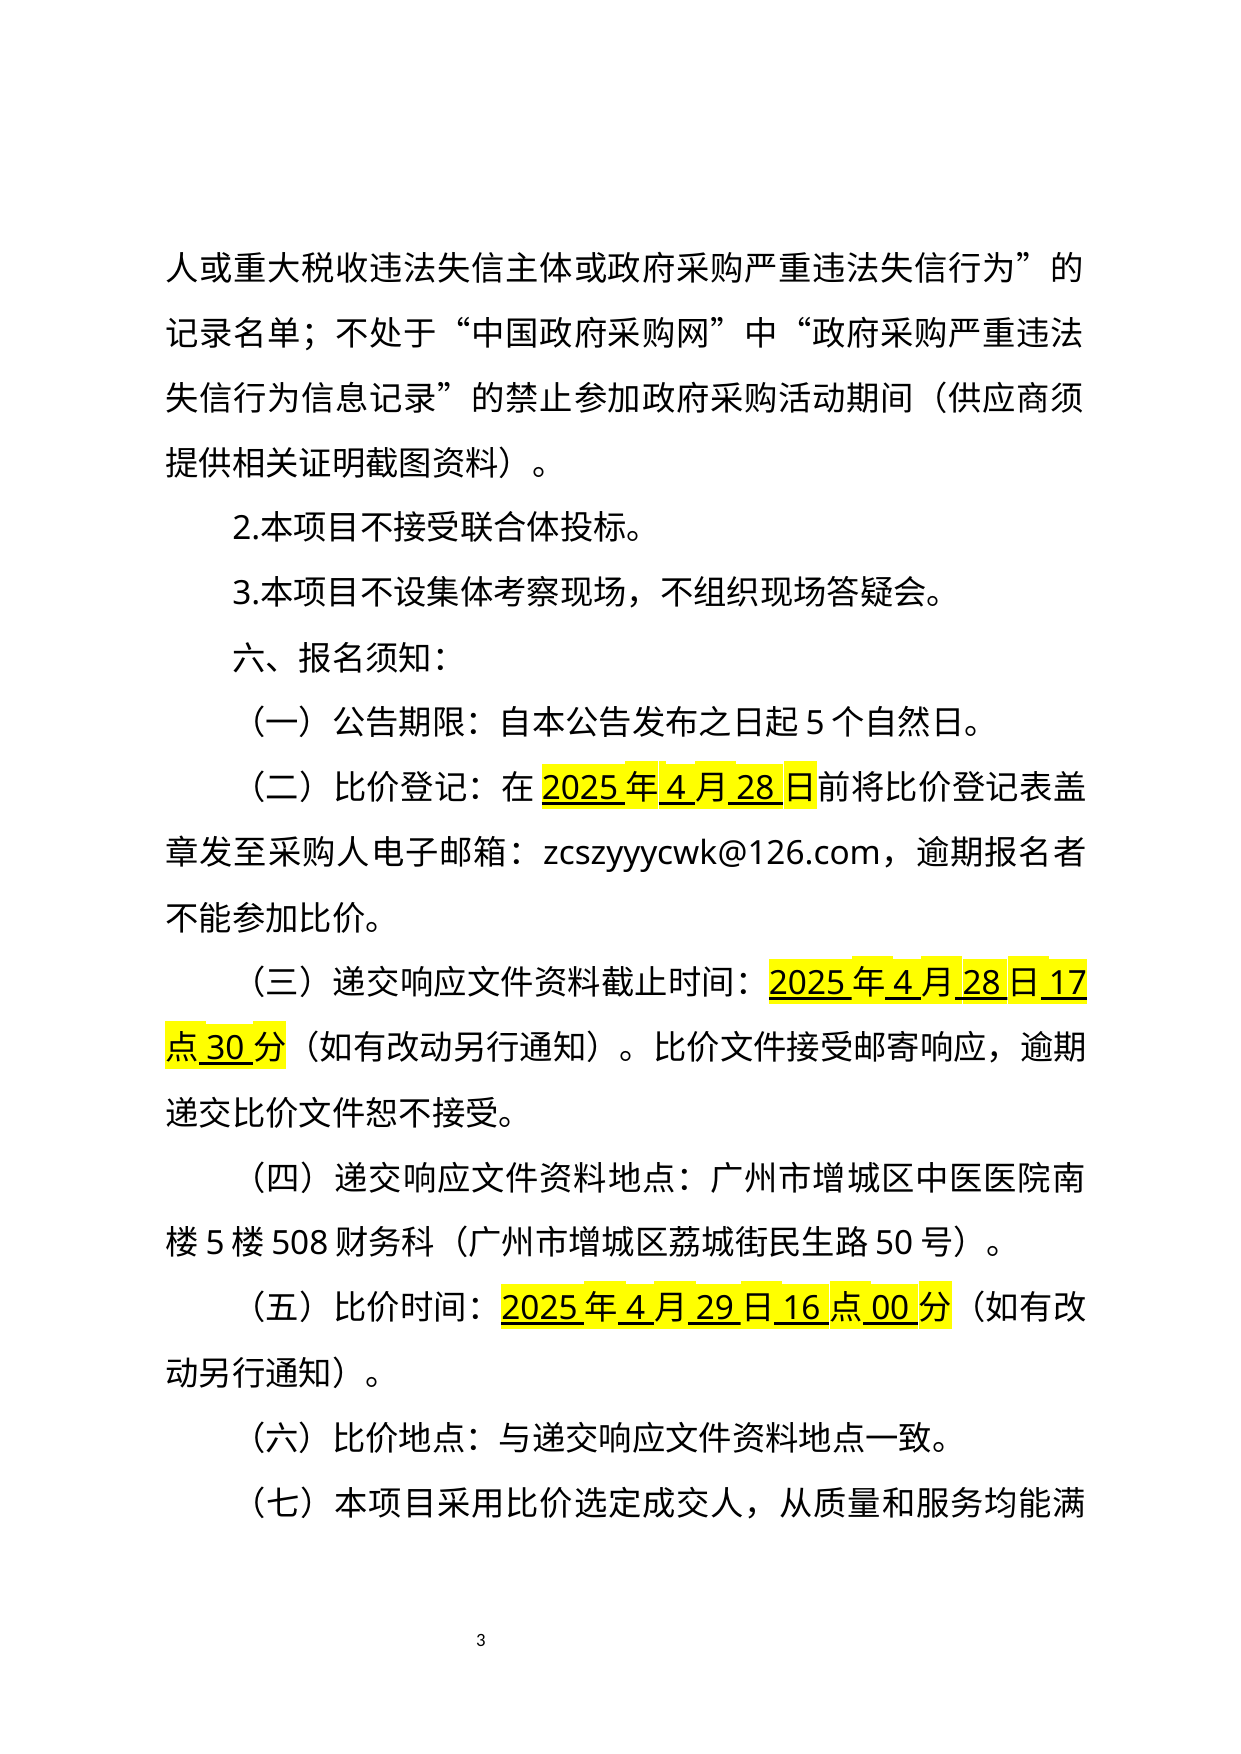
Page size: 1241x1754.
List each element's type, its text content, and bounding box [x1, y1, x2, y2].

text （三）递交响应文件资料截止时间：2025年 4 月 28日 17 点 30 分（如有改动另行通知）。比价文件接受邮寄响应，逾期递交比价文件恕不接受。 [165, 948, 1087, 1143]
text （二）比价登记：在2025年 4 月 28 日前将比价登记表盖章发至采购人电子邮箱：zcszyyycwk@126.com，逾期报名者不能参加比价。 [165, 753, 1087, 948]
text （六）比价地点：与递交响应文件资料地点一致。 [165, 1403, 1087, 1468]
text 2.本项目不接受联合体投标。 [165, 493, 1087, 558]
text （五）比价时间：2025年 4 月 29日 16 点 00 分（如有改动另行通知）。 [165, 1273, 1087, 1403]
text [165, 233, 1087, 493]
text 六、报名须知： [165, 623, 1087, 688]
text （四）递交响应文件资料地点：广州市增城区中医医院南楼5楼508财务科（广州市增城区荔城街民生路50号）。 [165, 1143, 1087, 1273]
text （一）公告期限：自本公告发布之日起5个自然日。 [165, 688, 1087, 753]
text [165, 1468, 1087, 1533]
text 3.本项目不设集体考察现场，不组织现场答疑会。 [165, 558, 1087, 623]
